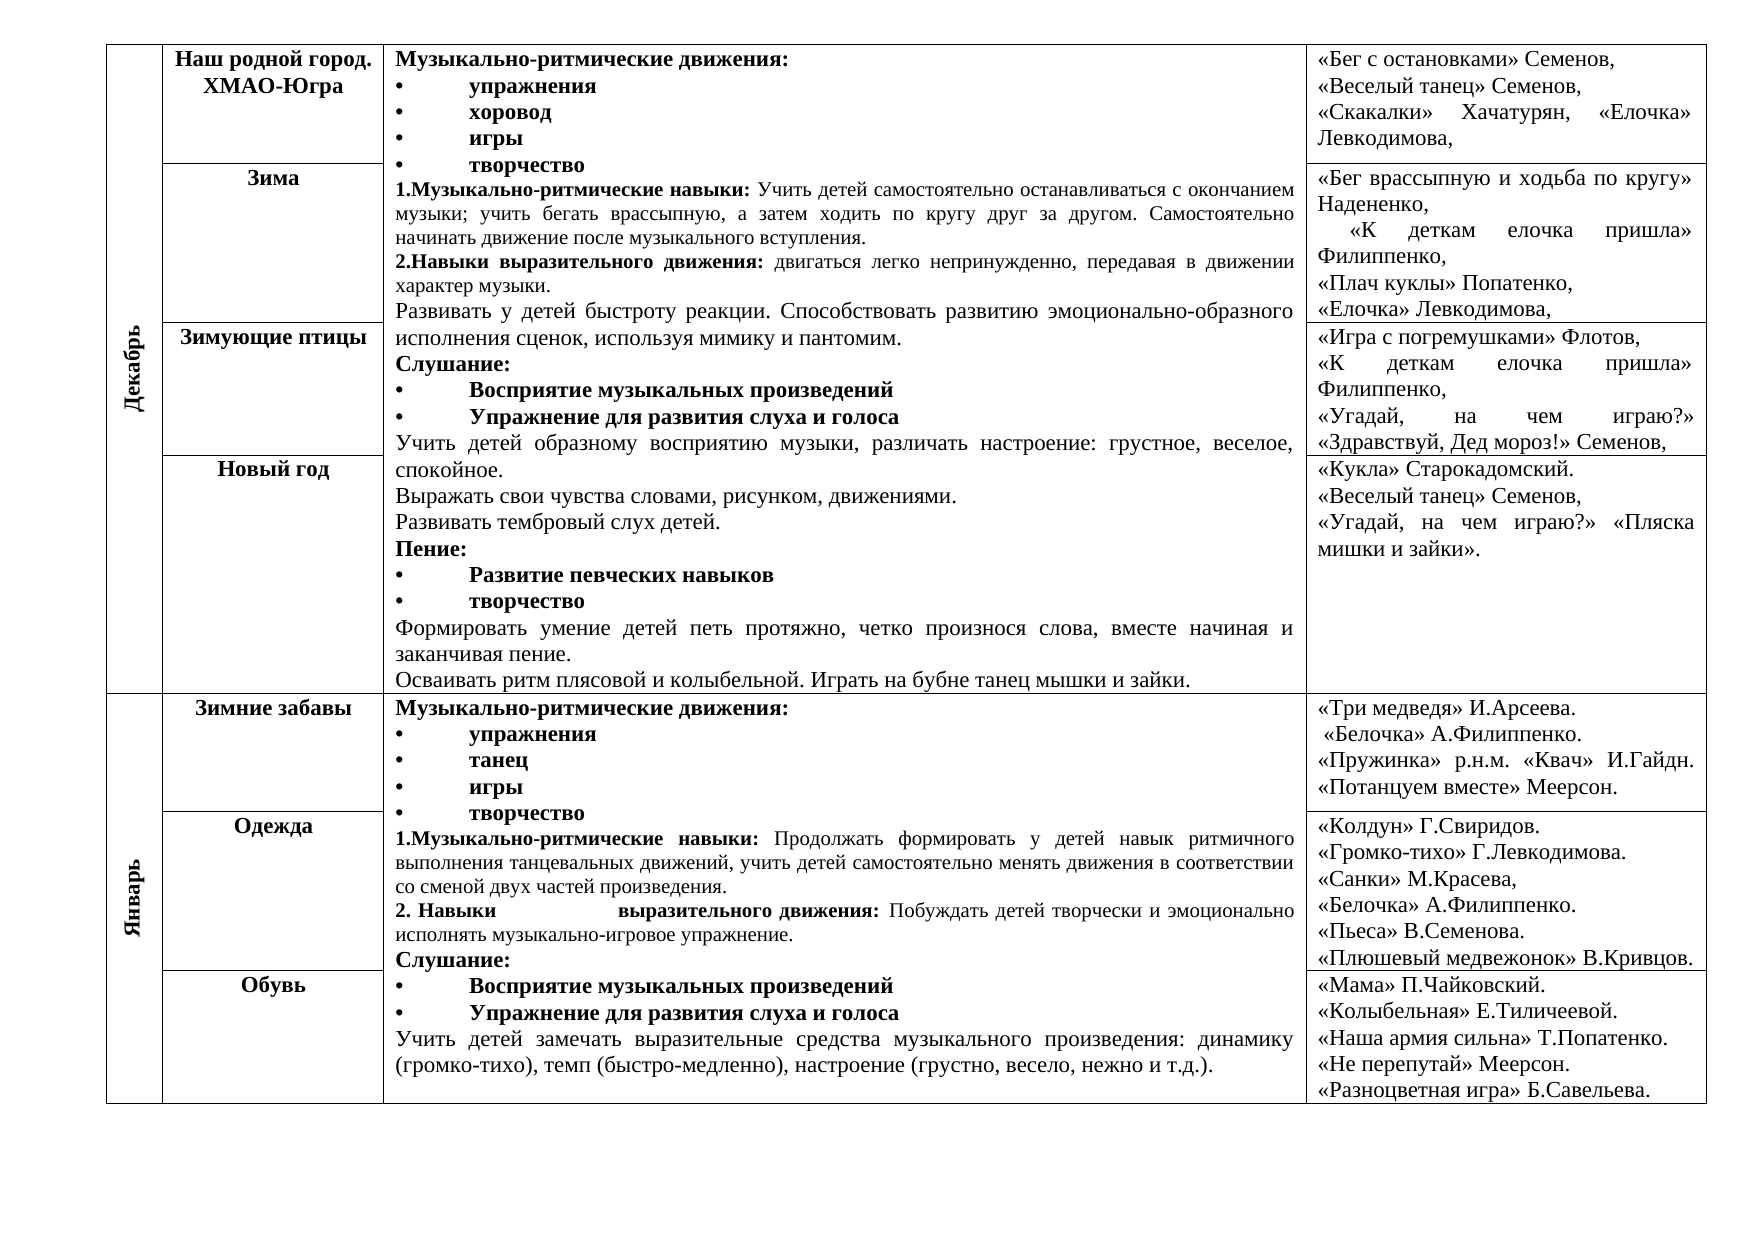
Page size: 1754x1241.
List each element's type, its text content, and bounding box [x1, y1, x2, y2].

table_cell Зимние забавы [163, 694, 383, 811]
table_cell «Кукла» Старокадомский. «Веселый танец» Семенов, «Угадай, на чем играю?» «Пляска мишки и зайки». [1307, 456, 1706, 693]
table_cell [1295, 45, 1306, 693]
table_cell «Бег врассыпную и ходьба по кругу» Надененко, «К деткам елочка пришла» Филиппенко, «Плач куклы» Попатенко, «Елочка» Левкодимова, [1307, 164, 1706, 322]
table_cell «Три медведя» И.Арсеева. «Белочка» А.Филиппенко. «Пружинка» р.н.м. «Квач» И.Гайдн. «Потанцуем вместе» Меерсон. [1307, 694, 1706, 811]
table_cell Обувь [163, 971, 383, 1103]
table_cell Музыкально-ритмические движения: • упражнения • танец • игры • творчество 1.Музыкально-ритмические навыки: Продолжать формировать у детей навык ритмичного выполнения танцевальных движений, учить детей самостоятельно менять движения в соответствии со сменой двух частей произведения. 2. Навыки выразительного движения: Побуждать детей творчески и эмоционально исполнять музыкально-игровое упражнение. Слушание: • Восприятие музыкальных произведений • Упражнение для развития слуха и голоса Учить детей замечать выразительные средства музыкального произведения: динамику (громко-тихо), темп (быстро-медленно), настроение (грустно, весело, нежно и т.д.). Учить детей различать длинные и короткие звуки. Пение: • Развитие певческих навыков • творчество Развивать у детей умение брать дыхание между короткими музыкальными фразами. Способствовать стремлению петь мелодию чисто, смягчая концы фраз, четко произнося слова. Учить детей самостоятельно сочинять разные по настроению мелодии. [384, 694, 1306, 1103]
table_cell «Колдун» Г.Свиридов. «Громко-тихо» Г.Левкодимова. «Санки» М.Красева, «Белочка» А.Филиппенко. «Пьеса» В.Семенова. «Плюшевый медвежонок» В.Кривцов. [1307, 812, 1706, 970]
table_cell «Мама» П.Чайковский. «Колыбельная» Е.Тиличеевой. «Наша армия сильна» Т.Попатенко. «Не перепутай» Меерсон. «Разноцветная игра» Б.Савельева. [1307, 971, 1706, 1103]
table_cell Наш родной город. ХМАО-Югра [163, 45, 383, 162]
table_cell Новый год [163, 456, 383, 693]
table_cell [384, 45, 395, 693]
table_cell Декабрь [107, 45, 162, 693]
table_cell Зимующие птицы [163, 323, 383, 454]
table_cell «Бег с остановками» Семенов, «Веселый танец» Семенов, «Скакалки» Хачатурян, «Елочка» Левкодимова, [1307, 45, 1706, 162]
table_cell Зима [163, 164, 383, 322]
table_cell Январь [107, 694, 162, 1103]
table_cell Одежда [163, 812, 383, 970]
table_cell «Игра с погремушками» Флотов, «К деткам елочка пришла» Филиппенко, «Угадай, на чем играю?» «Здравствуй, Дед мороз!» Семенов, [1307, 323, 1706, 454]
